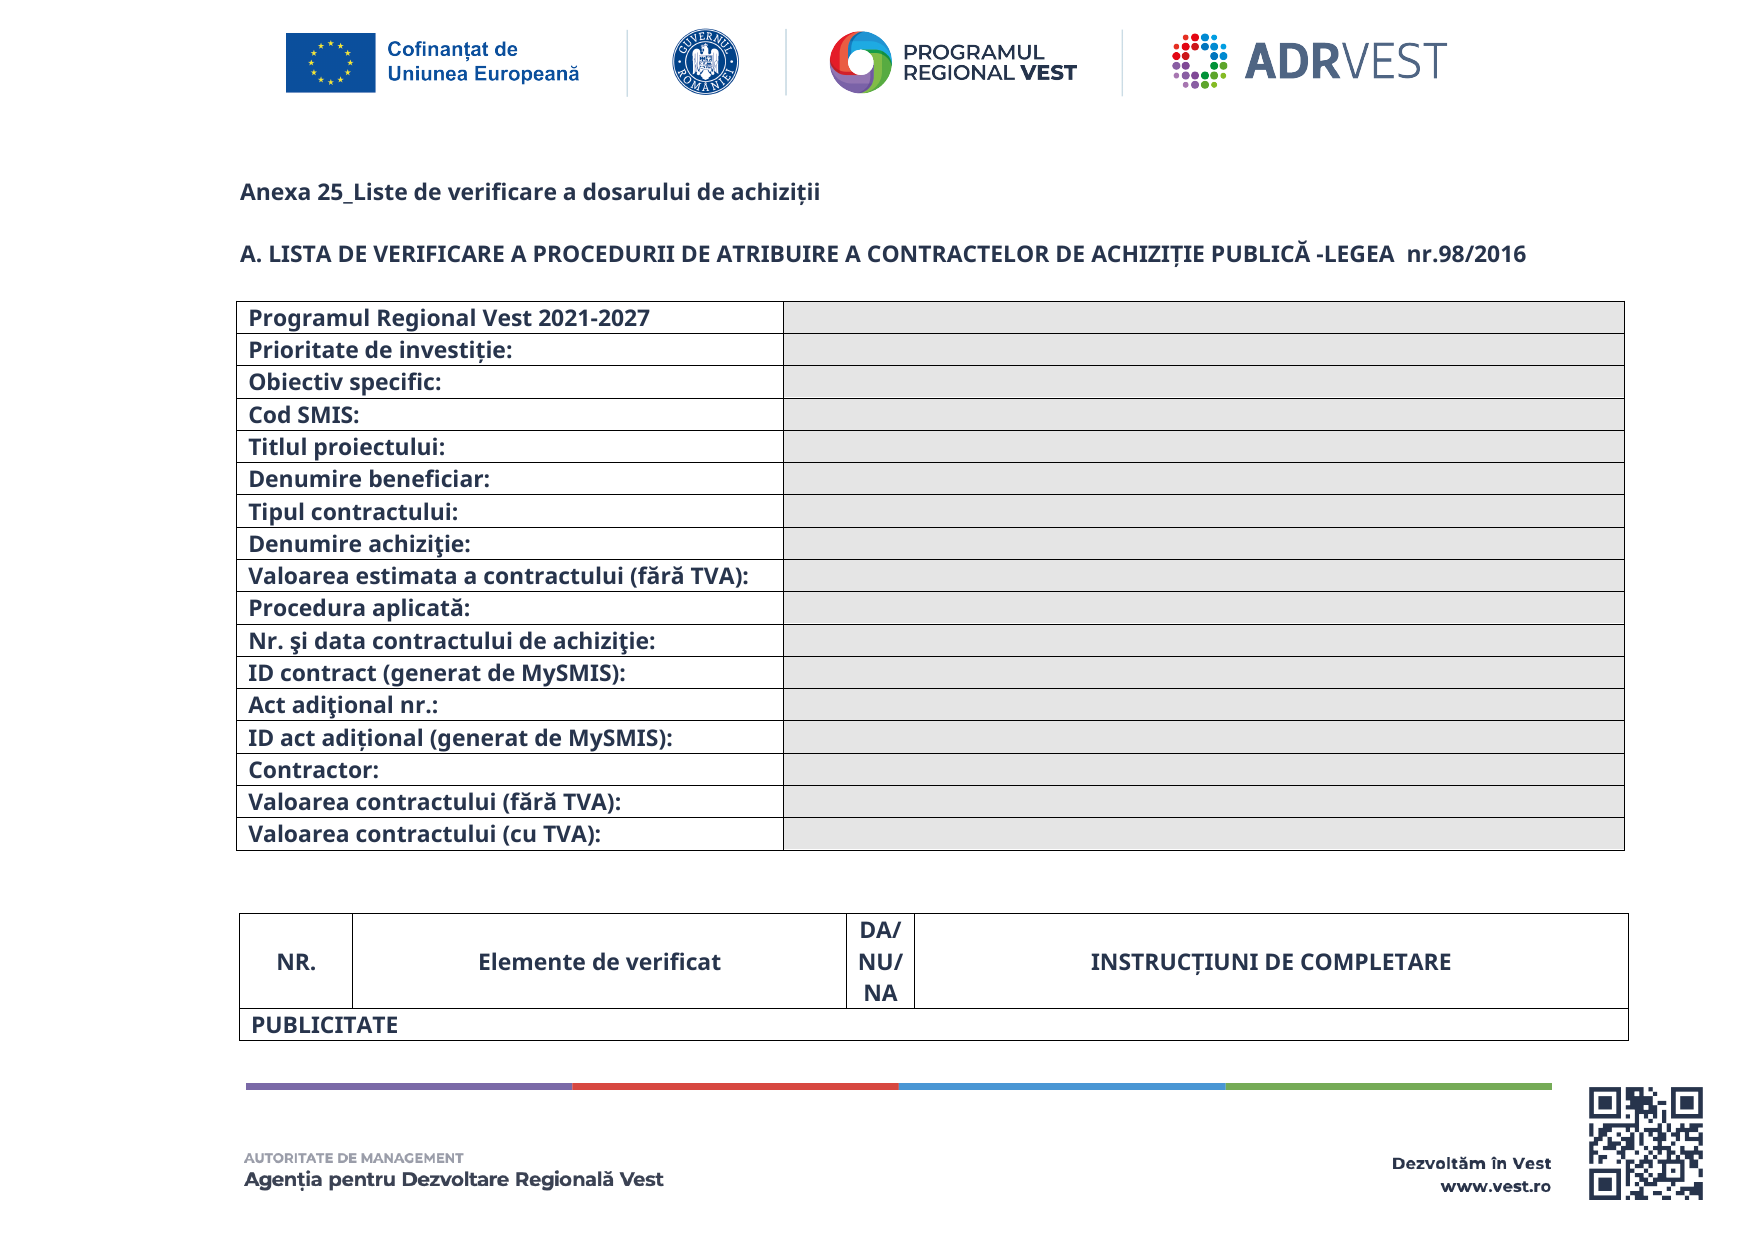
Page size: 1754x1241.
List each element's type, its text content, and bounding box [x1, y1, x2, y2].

table_header NR. [240, 914, 352, 1008]
table_cell [784, 431, 1624, 462]
table_header Programul Regional Vest 2021-2027 [237, 302, 783, 333]
table_cell [784, 689, 1624, 720]
text A. LISTA DE VERIFICARE A PROCEDURII DE ATRIBUIRE A CONTRACTELOR DE ACHIZIŢIE PUBLICĂ -LEGEA nr.98/2016 [240, 238, 1708, 269]
table_cell [784, 657, 1624, 688]
table_cell Denumire beneficiar: [237, 463, 783, 494]
table_cell Tipul contractului: [237, 495, 783, 527]
table_cell [784, 334, 1624, 365]
table_header [784, 302, 1624, 333]
table_cell Prioritate de investiție: [237, 334, 783, 365]
table_cell [784, 818, 1624, 849]
table_cell Valoarea contractului (fără TVA): [237, 786, 783, 817]
picture [1581, 1078, 1712, 1209]
table_cell Cod SMIS: [237, 399, 783, 430]
table_cell PUBLICITATE [240, 1009, 1628, 1040]
table_cell [784, 528, 1624, 559]
text Anexa 25_Liste de verificare a dosarului de achiziții [240, 176, 1628, 207]
table_cell [784, 560, 1624, 591]
table_cell [784, 786, 1624, 817]
picture [239, 1079, 1562, 1203]
table_cell ID act adițional (generat de MySMIS): [237, 721, 783, 753]
table_cell Contractor: [237, 754, 783, 785]
table_header DA/ NU/ NA [847, 914, 914, 1008]
table_cell Procedura aplicată: [237, 592, 783, 623]
table_cell [784, 721, 1624, 753]
table_cell [784, 625, 1624, 656]
table_cell Valoarea estimata a contractului (fără TVA): [237, 560, 783, 591]
table_cell [784, 495, 1624, 527]
table_cell Denumire achiziţie: [237, 528, 783, 559]
picture [239, 8, 1493, 117]
table_cell [784, 463, 1624, 494]
table_cell [784, 754, 1624, 785]
table_header INSTRUCŢIUNI DE COMPLETARE [915, 914, 1628, 1008]
table_cell ID contract (generat de MySMIS): [237, 657, 783, 688]
table_cell [784, 592, 1624, 623]
table_cell [784, 399, 1624, 430]
table_cell Valoarea contractului (cu TVA): [237, 818, 783, 849]
table_cell Nr. şi data contractului de achiziţie: [237, 625, 783, 656]
table_cell Obiectiv specific: [237, 366, 783, 397]
table_header Elemente de verificat [353, 914, 846, 1008]
table_cell Act adiţional nr.: [237, 689, 783, 720]
table_cell Titlul proiectului: [237, 431, 783, 462]
table_cell [784, 366, 1624, 397]
